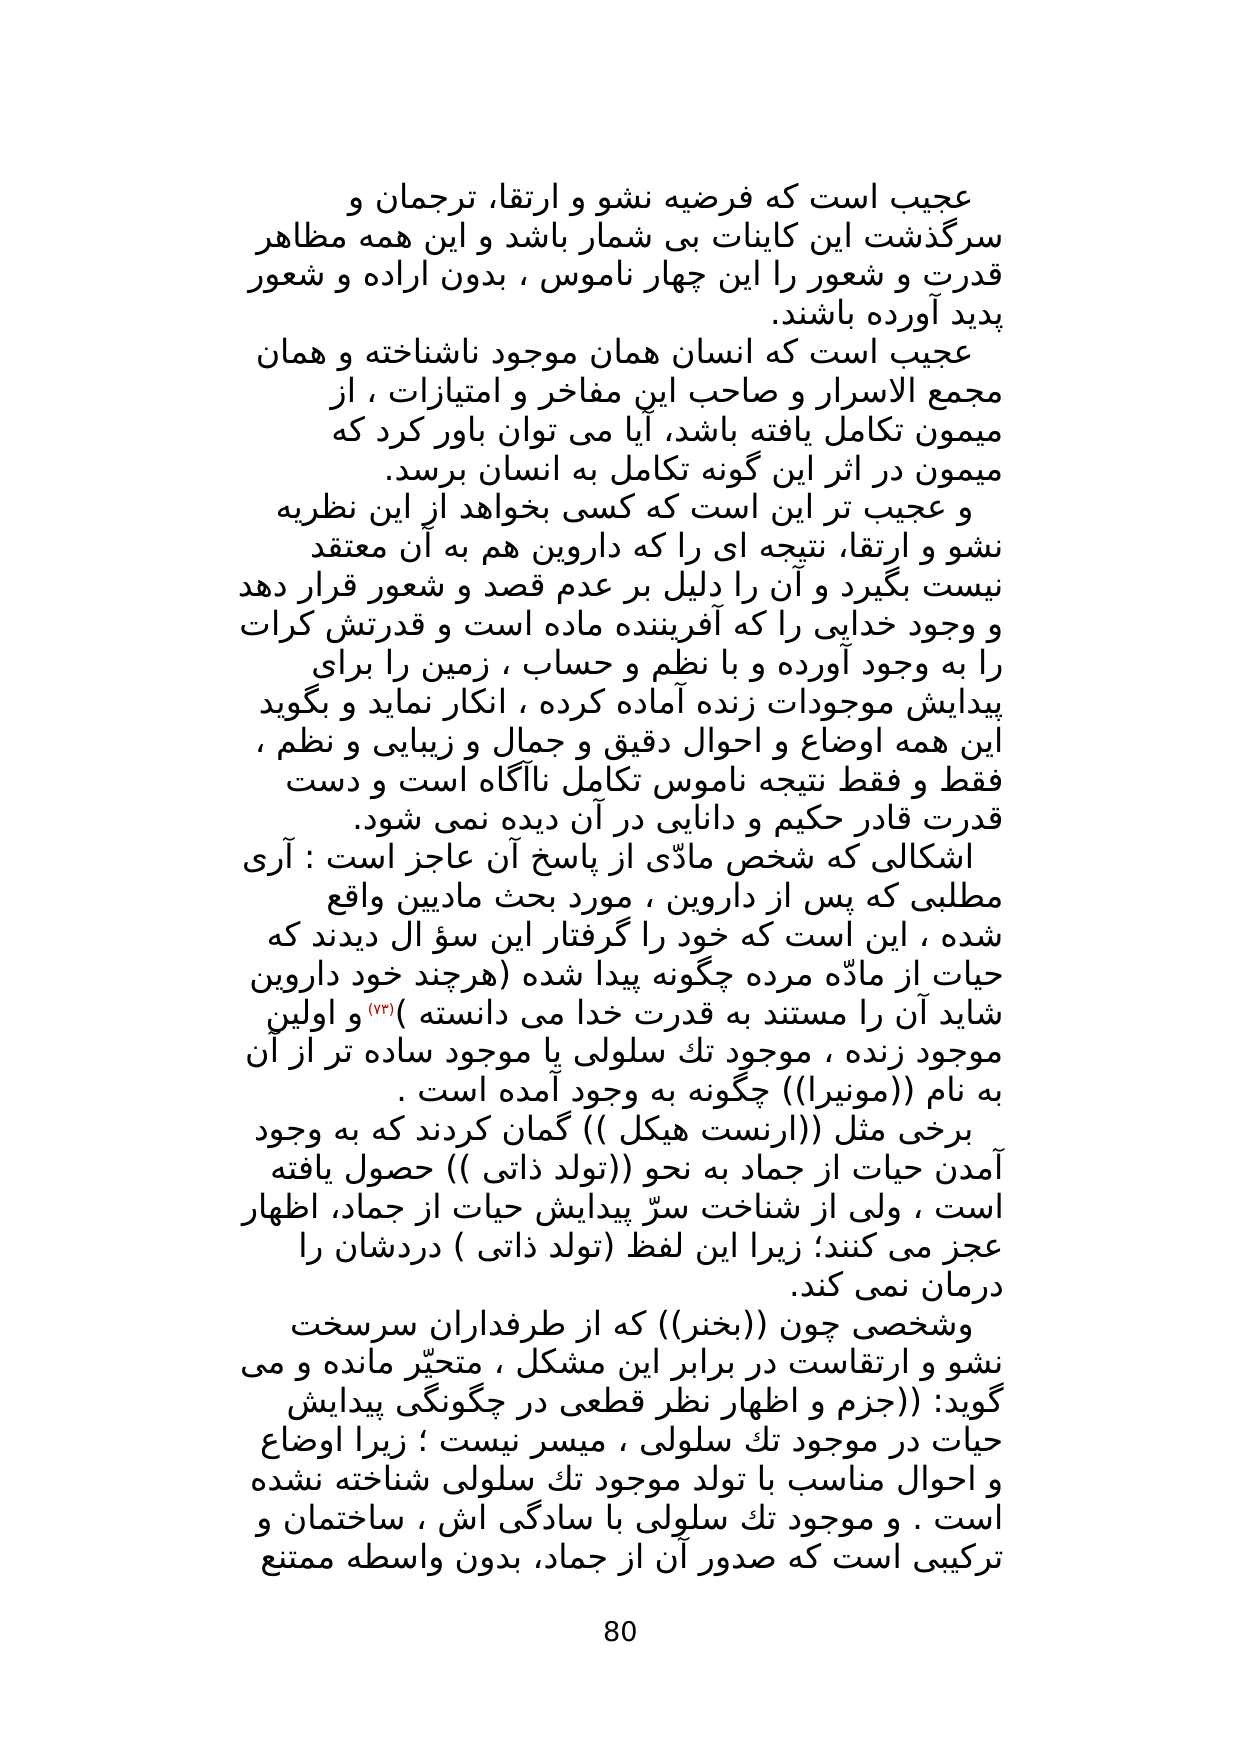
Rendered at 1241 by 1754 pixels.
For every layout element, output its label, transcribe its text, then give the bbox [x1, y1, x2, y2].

text و عجيب تر اين است كه كسى بخواهد از اين نظريه نشو و ارتقا، نتيجه اى را كه داروين هم به آن معتقد نيست بگيرد و آن را دليل بر عدم قصد و شعور قرار دهد و وجود خدايى را كه آفريننده ماده است و قدرتش كرات را به وجود آورده و با نظم و حساب ، زمين را براى پيدايش موجودات زنده آماده كرده ، انكار نمايد و بگويد اين همه اوضاع و احوال دقيق و جمال و زيبايى و نظم ، فقط و فقط نتيجه ناموس تكامل ناآگاه است و دست قدرت قادر حكيم و دانايى در آن ديده نمى شود. [236, 488, 1004, 838]
text اشكالى كه شخص مادّى از پاسخ آن عاجز است : آرى مطلبى كه پس از داروين ، مورد بحث ماديين واقع شده ، اين است كه خود را گرفتار اين سؤ ال ديدند كه حيات از مادّه مرده چگونه پيدا شده (هرچند خود داروين شايد آن را مستند به قدرت خدا مى دانسته )(٧٣) و اولين موجود زنده ، موجود تك سلولى يا موجود ساده تر از آن به نام ((مونيرا)) چگونه به وجود آمده است . [236, 838, 1004, 1110]
text عجيب است كه فرضيه نشو و ارتقا، ترجمان و سرگذشت اين كاينات بى شمار باشد و اين همه مظاهر قدرت و شعور را اين چهار ناموس ، بدون اراده و شعور پديد آورده باشند. [236, 177, 1004, 333]
text برخى مثل ((ارنست هيكل )) گمان كردند كه به وجود آمدن حيات از جماد به نحو ((تولد ذاتى )) حصول يافته است ، ولى از شناخت سرّ پيدايش حيات از جماد، اظهار عجز مى كنند؛ زيرا اين لفظ (تولد ذاتى ) دردشان را درمان نمى كند. [236, 1110, 1004, 1304]
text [236, 1304, 1004, 1576]
text عجيب است كه انسان همان موجود ناشناخته و همان مجمع الاسرار و صاحب اين مفاخر و امتيازات ، از ميمون تكامل يافته باشد، آيا مى توان باور كرد كه ميمون در اثر اين گونه تكامل به انسان برسد. [236, 333, 1004, 488]
